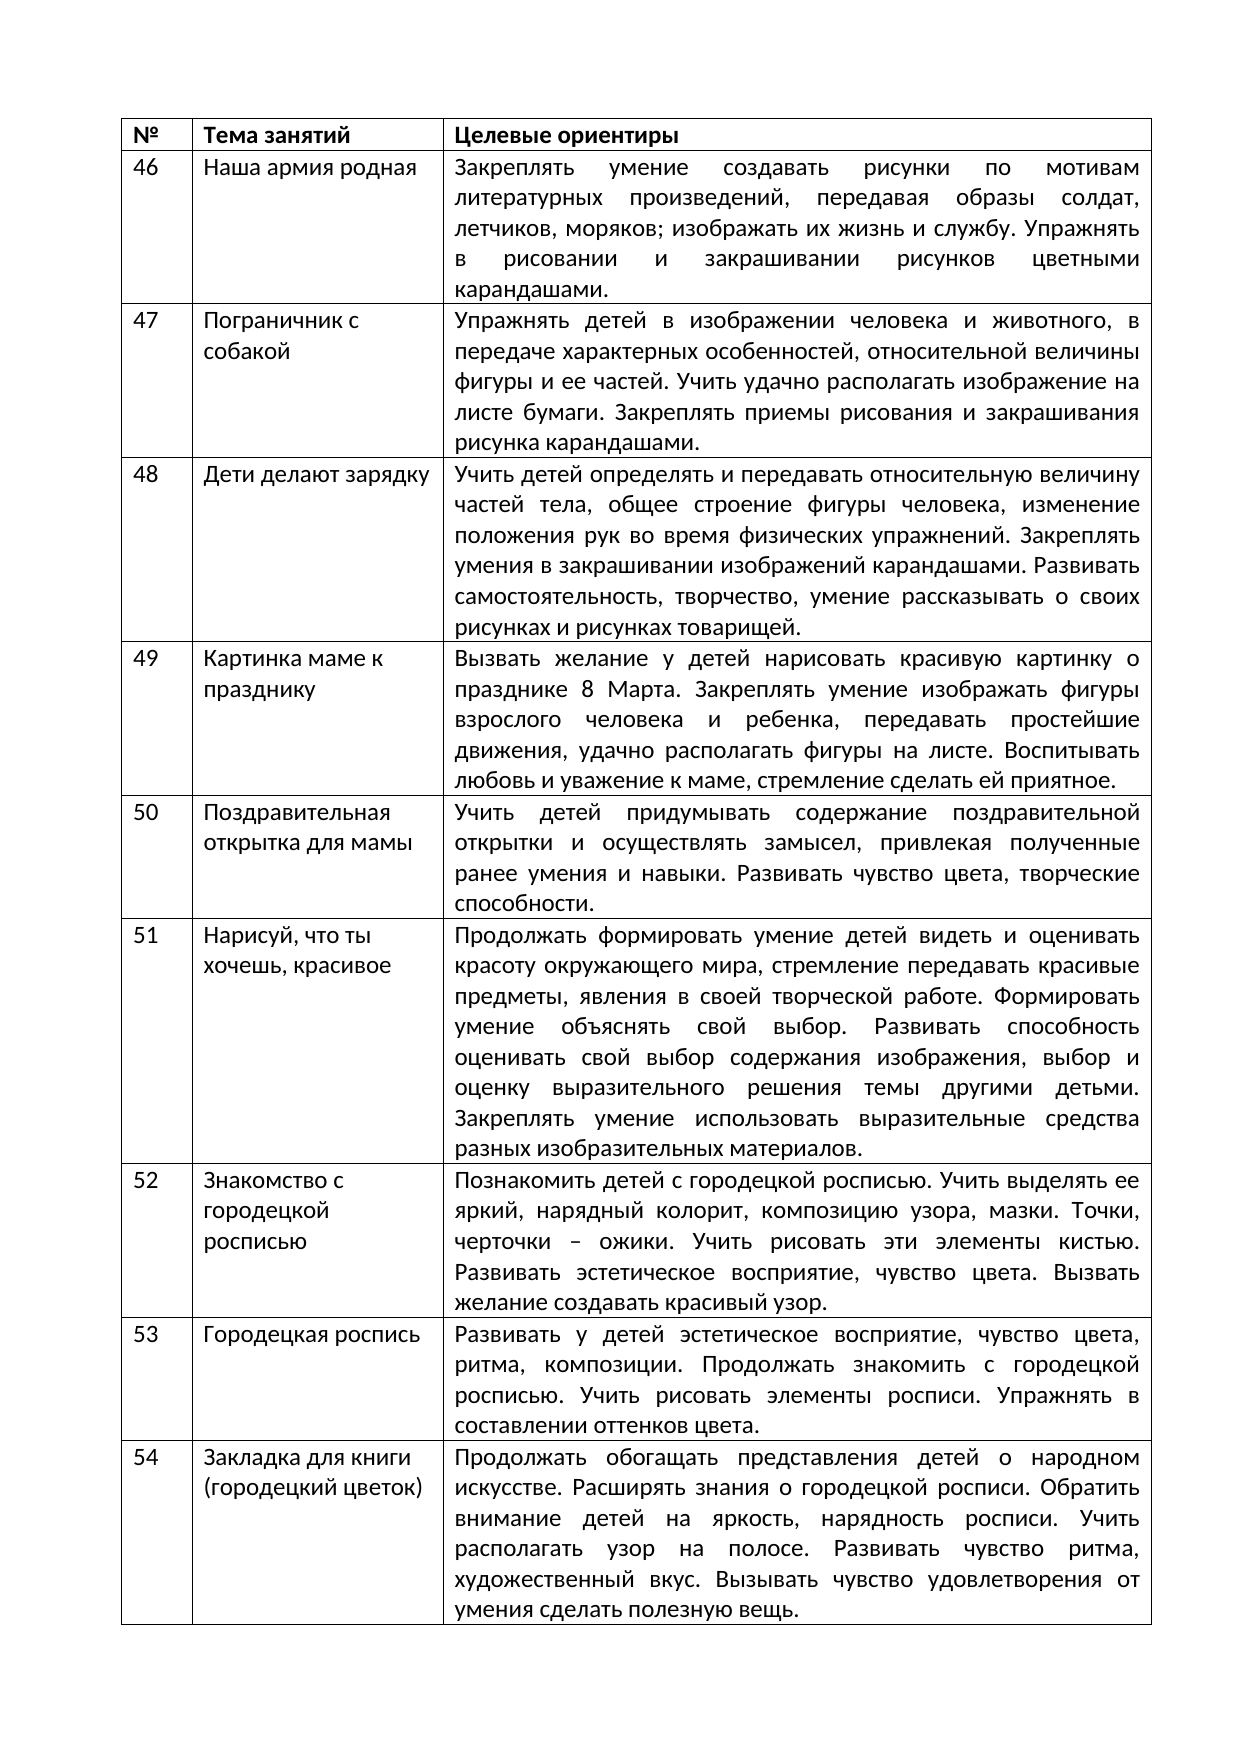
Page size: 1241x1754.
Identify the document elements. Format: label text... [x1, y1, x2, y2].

table_cell Упражнять детей в изображении человека и животного, в передаче характерных особенностей, относительной величины фигуры и ее частей. Учить удачно располагать изображение на листе бумаги. Закреплять приемы рисования и закрашивания рисунка карандашами. [444, 304, 1151, 457]
table_cell 52 [122, 1164, 192, 1317]
table_cell 49 [122, 642, 192, 795]
table_cell Продолжать формировать умение детей видеть и оценивать красоту окружающего мира, стремление передавать красивые предметы, явления в своей творческой работе. Формировать умение объяснять свой выбор. Развивать способность оценивать свой выбор содержания изображения, выбор и оценку выразительного решения темы другими детьми. Закреплять умение использовать выразительные средства разных изобразительных материалов. [444, 919, 1151, 1163]
table_cell Продолжать обогащать представления детей о народном искусстве. Расширять знания о городецкой росписи. Обратить внимание детей на яркость, нарядность росписи. Учить располагать узор на полосе. Развивать чувство ритма, художественный вкус. Вызывать чувство удовлетворения от умения сделать полезную вещь. [444, 1441, 1151, 1624]
table_cell Нарисуй, что ты хочешь, красивое [193, 919, 443, 1163]
table_cell Пограничник с собакой [193, 304, 443, 457]
table_cell Дети делают зарядку [193, 458, 443, 641]
table_cell 46 [122, 151, 192, 303]
table_cell 47 [122, 304, 192, 457]
table_cell Картинка маме к празднику [193, 642, 443, 795]
table_cell Учить детей определять и передавать относительную величину частей тела, общее строение фигуры человека, изменение положения рук во время физических упражнений. Закреплять умения в закрашивании изображений карандашами. Развивать самостоятельность, творчество, умение рассказывать о своих рисунках и рисунках товарищей. [444, 458, 1151, 641]
table_cell 54 [122, 1441, 192, 1624]
table_cell 51 [122, 919, 192, 1163]
table_cell Целевые ориентиры [444, 119, 1151, 150]
table_cell Знакомство с городецкой росписью [193, 1164, 443, 1317]
table_cell Развивать у детей эстетическое восприятие, чувство цвета, ритма, композиции. Продолжать знакомить с городецкой росписью. Учить рисовать элементы росписи. Упражнять в составлении оттенков цвета. [444, 1318, 1151, 1440]
table_cell Вызвать желание у детей нарисовать красивую картинку о празднике 8 Марта. Закреплять умение изображать фигуры взрослого человека и ребенка, передавать простейшие движения, удачно располагать фигуры на листе. Воспитывать любовь и уважение к маме, стремление сделать ей приятное. [444, 642, 1151, 795]
table_cell № [122, 119, 192, 150]
table_cell Закладка для книги (городецкий цветок) [193, 1441, 443, 1624]
table_cell Тема занятий [193, 119, 443, 150]
table_cell 53 [122, 1318, 192, 1440]
table_cell Закреплять умение создавать рисунки по мотивам литературных произведений, передавая образы солдат, летчиков, моряков; изображать их жизнь и службу. Упражнять в рисовании и закрашивании рисунков цветными карандашами. [444, 151, 1151, 303]
table_cell Наша армия родная [193, 151, 443, 303]
table_cell Познакомить детей с городецкой росписью. Учить выделять ее яркий, нарядный колорит, композицию узора, мазки. Точки, черточки – ожики. Учить рисовать эти элементы кистью. Развивать эстетическое восприятие, чувство цвета. Вызвать желание создавать красивый узор. [444, 1164, 1151, 1317]
table_cell 50 [122, 796, 192, 918]
table_cell Учить детей придумывать содержание поздравительной открытки и осуществлять замысел, привлекая полученные ранее умения и навыки. Развивать чувство цвета, творческие способности. [444, 796, 1151, 918]
table_cell Городецкая роспись [193, 1318, 443, 1440]
table_cell Поздравительная открытка для мамы [193, 796, 443, 918]
table_cell 48 [122, 458, 192, 641]
